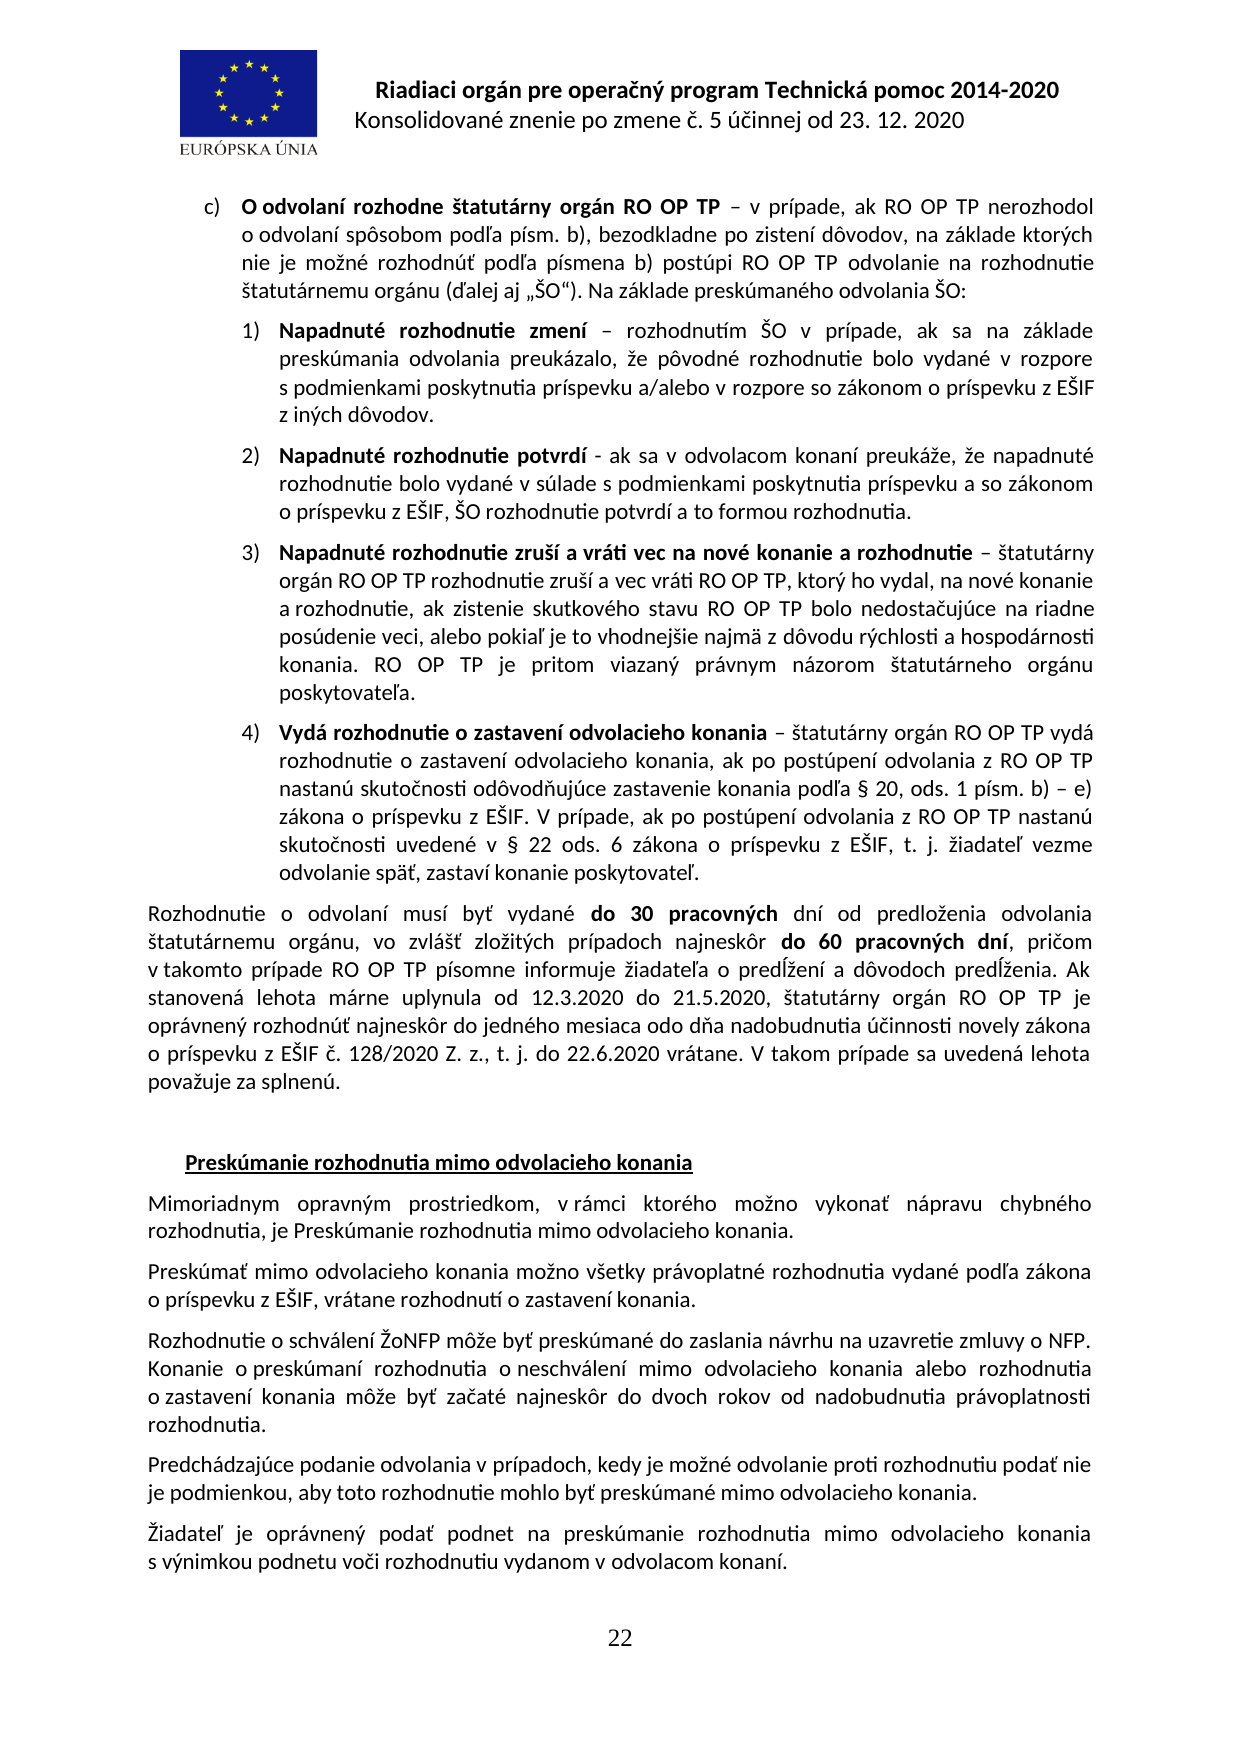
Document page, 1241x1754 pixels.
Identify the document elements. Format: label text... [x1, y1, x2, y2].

text Preskúmanie rozhodnutia mimo odvolacieho konania [148, 1148, 1093, 1176]
text Preskúmať mimo odvolacieho konania možno všetky právoplatné rozhodnutia vydané podľa zákona o príspevku z EŠIF, vrátane rozhodnutí o zastavení konania. [148, 1257, 1093, 1313]
list O odvolaní rozhodne štatutárny orgán RO OP TP – v prípade, ak RO OP TP nerozhodol o odvolaní spôsobom podľa písm. b), bezodkladne po zistení dôvodov, na základe ktorých nie je možné rozhodnúť podľa písmena b) postúpi RO OP TP odvolanie na rozhodnutie štatutárnemu orgánu (ďalej aj „ŠO“). Na základe preskúmaného odvolania ŠO: [204, 192, 1094, 304]
picture [179, 50, 318, 155]
text Žiadateľ je oprávnený podať podnet na preskúmanie rozhodnutia mimo odvolacieho konania s výnimkou podnetu voči rozhodnutiu vydanom v odvolacom konaní. [148, 1519, 1093, 1575]
list Napadnuté rozhodnutie zruší a vráti vec na nové konanie a rozhodnutie – štatutárny orgán RO OP TP rozhodnutie zruší a vec vráti RO OP TP, ktorý ho vydal, na nové konanie a rozhodnutie, ak zistenie skutkového stavu RO OP TP bolo nedostačujúce na riadne posúdenie veci, alebo pokiaľ je to vhodnejšie najmä z dôvodu rýchlosti a hospodárnosti konania. RO OP TP je pritom viazaný právnym názorom štatutárneho orgánu poskytovateľa. [241, 538, 1094, 706]
text Rozhodnutie o odvolaní musí byť vydané do 30 pracovných dní od predloženia odvolania štatutárnemu orgánu, vo zvlášť zložitých prípadoch najneskôr do 60 pracovných dní, pričom v takomto prípade RO OP TP písomne informuje žiadateľa o predĺžení a dôvodoch predĺženia. [148, 899, 1093, 1095]
list Napadnuté rozhodnutie zmení – rozhodnutím ŠO v prípade, ak sa na základe preskúmania odvolania preukázalo, že pôvodné rozhodnutie bolo vydané v rozpore s podmienkami poskytnutia príspevku a/alebo v rozpore so zákonom o príspevku z EŠIF z iných dôvodov [241, 317, 1094, 429]
text Mimoriadnym opravným prostriedkom, v rámci ktorého možno vykonať nápravu chybného rozhodnutia, je Preskúmanie rozhodnutia mimo odvolacieho konania. [148, 1189, 1093, 1245]
text Rozhodnutie o schválení ŽoNFP môže byť preskúmané do zaslania návrhu na uzavretie zmluvy o NFP. Konanie o preskúmaní rozhodnutia o neschválení mimo odvolacieho konania alebo rozhodnutia o zastavení konania môže byť začaté najneskôr do dvoch rokov od nadobudnutia právoplatnosti rozhodnutia. [148, 1326, 1093, 1438]
list Napadnuté rozhodnutie potvrdí - ak sa v odvolacom konaní preukáže, že napadnuté rozhodnutie bolo vydané v súlade s podmienkami poskytnutia príspevku a so zákonom o príspevku z EŠIF, ŠO rozhodnutie potvrdí a to formou rozhodnutia. [241, 441, 1094, 525]
text Predchádzajúce podanie odvolania v prípadoch, kedy je možné odvolanie proti rozhodnutiu podať nie je podmienkou, aby toto rozhodnutie mohlo byť preskúmané mimo odvolacieho konania. [148, 1450, 1093, 1506]
